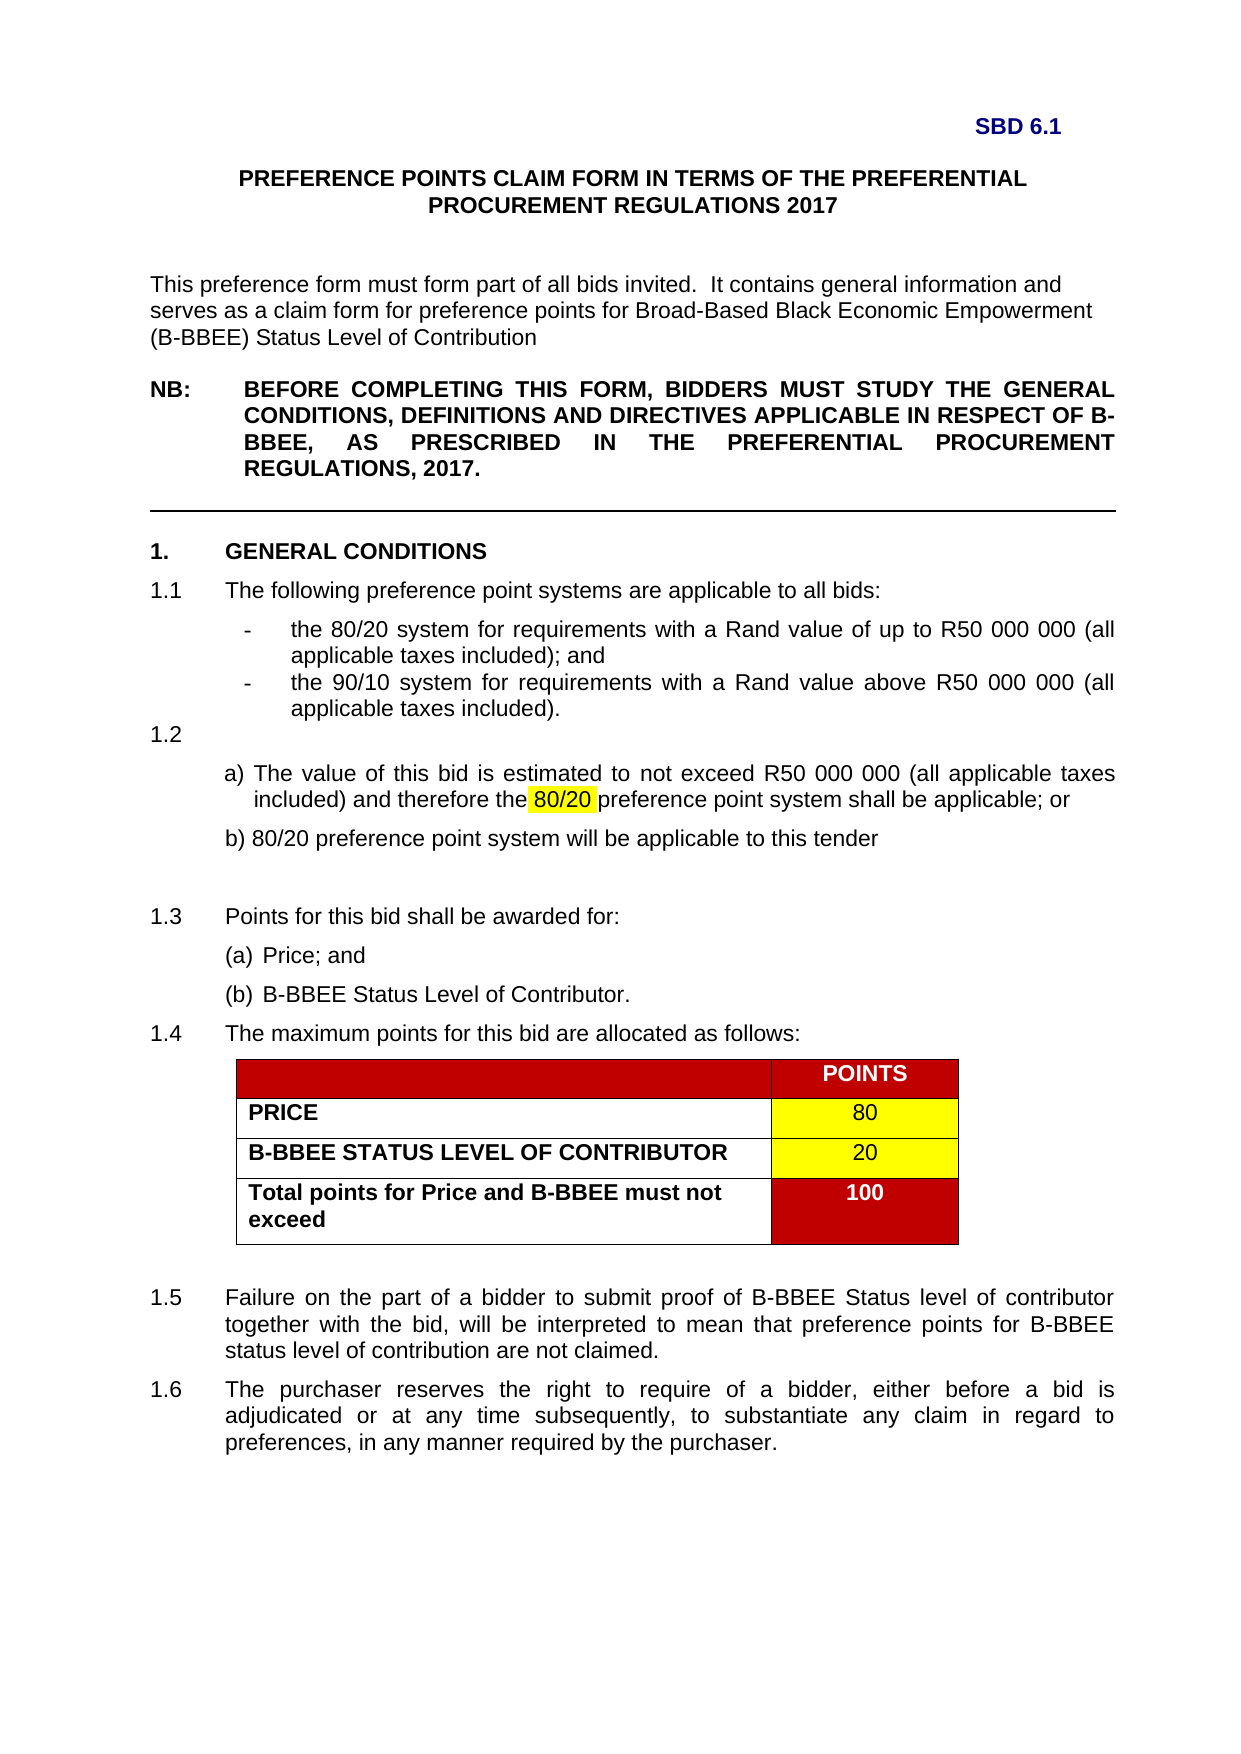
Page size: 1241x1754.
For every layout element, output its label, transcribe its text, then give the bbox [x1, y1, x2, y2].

list Points for this bid shall be awarded for: [150, 903, 1116, 929]
text This preference form must form part of all bids invited. It contains general information and serves as a claim form for preference points for Broad-Based Black Economic Empowerment (B-BBEE) Status Level of Contribution [150, 271, 1116, 350]
text a) The value of this bid is estimated to not exceed R50 000 000 (all applicable taxes included) and therefore the 80/20 preference point system shall be applicable; or [224, 760, 1116, 813]
table_cell Total points for Price and B-BBEE must not exceed [237, 1179, 771, 1244]
list the 80/20 system for requirements with a Rand value of up to R50 000 000 (all applicable taxes included); and [244, 616, 1116, 668]
table_cell PRICE [237, 1099, 771, 1138]
table_cell 80 [772, 1099, 958, 1138]
list B-BBEE Status Level of Contributor. [225, 981, 1116, 1007]
text PREFERENCE POINTS CLAIM FORM IN TERMS OF THE PREFERENTIAL PROCUREMENT REGULATIONS 2017 [150, 165, 1116, 218]
list The purchaser reserves the right to require of a bidder, either before a bid is adjudicated or at any time subsequently, to substantiate any claim in regard to preferences, in any manner required by the purchaser. [150, 1376, 1116, 1455]
list The following preference point systems are applicable to all bids: [150, 577, 1116, 603]
text NB: BEFORE COMPLETING THIS FORM, BIDDERS MUST STUDY THE GENERAL CONDITIONS, DEFINITIONS AND DIRECTIVES APPLICABLE IN RESPECT OF B-BBEE, AS PRESCRIBED IN THE PREFERENTIAL PROCUREMENT REGULATIONS, 2017. [150, 376, 1116, 482]
list Failure on the part of a bidder to submit proof of B-BBEE Status level of contributor together with the bid, will be interpreted to mean that preference points for B-BBEE status level of contribution are not claimed. [150, 1284, 1116, 1363]
table_cell B-BBEE STATUS LEVEL OF CONTRIBUTOR [237, 1139, 771, 1178]
table_header [237, 1060, 771, 1098]
table_header POINTS [772, 1060, 958, 1098]
list Price; and [225, 942, 1116, 968]
list The maximum points for this bid are allocated as follows: [150, 1019, 1116, 1046]
table_cell 100 [772, 1179, 958, 1244]
text SBD 6.1 [150, 113, 1116, 139]
table_cell 20 [772, 1139, 958, 1178]
text b) 80/20 preference point system will be applicable to this tender [225, 825, 1116, 852]
list the 90/10 system for requirements with a Rand value above R50 000 000 (all applicable taxes included). [244, 668, 1116, 721]
list GENERAL CONDITIONS [150, 538, 1116, 564]
